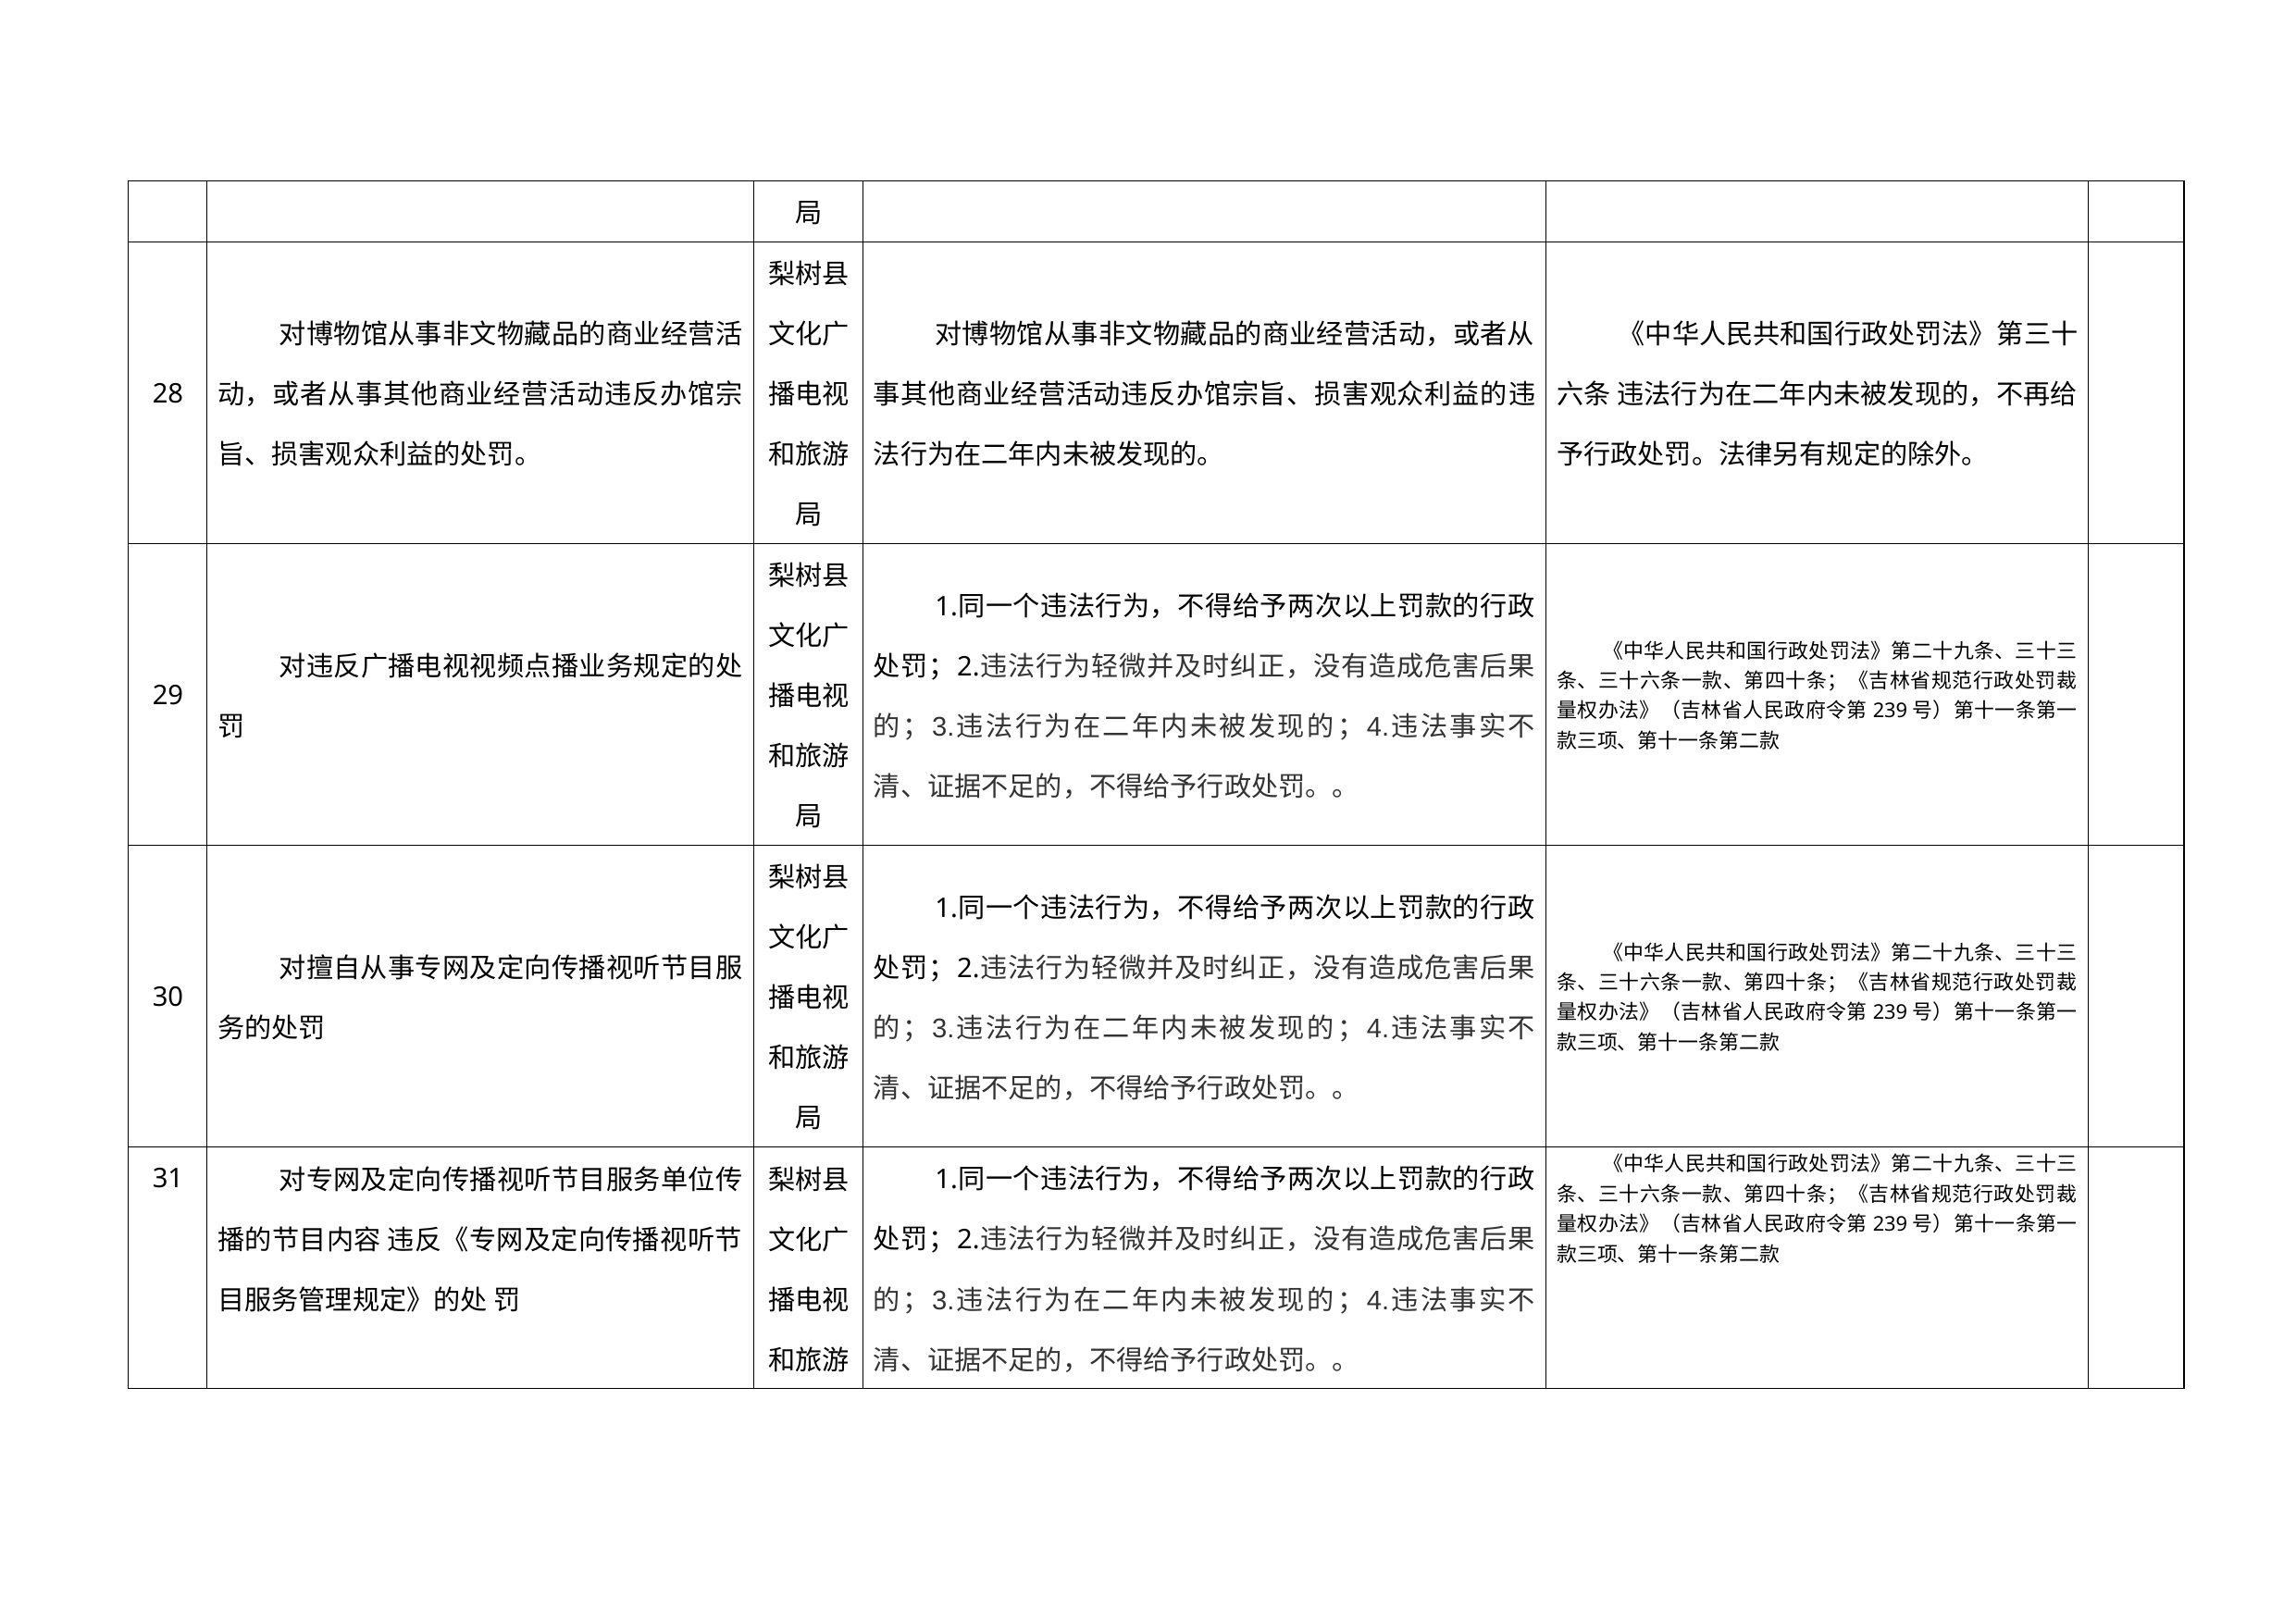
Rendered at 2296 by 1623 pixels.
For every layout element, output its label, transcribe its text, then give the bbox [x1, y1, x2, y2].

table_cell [1546, 181, 2088, 242]
table_cell 梨树县文化广播电视和旅游局 [754, 181, 863, 242]
table_cell 1.同一个违法行为，不得给予两次以上罚款的行政处罚；2.违法行为轻微并及时纠正，没有造成危害后果的；3.违法行为在二年内未被发现的；4.违法事实不清、证据不足的，不得给予行政处罚。。 [863, 846, 1545, 1146]
table_cell 27 [129, 181, 206, 242]
table_cell [2089, 181, 2183, 242]
table_cell [2089, 242, 2183, 543]
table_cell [863, 1147, 1545, 1388]
table_cell 1.同一个违法行为，不得给予两次以上罚款的行政处罚；2.违法行为轻微并及时纠正，没有造成危害后果的；3.违法行为在二年内未被发现的；4.违法事实不清、证据不足的，不得给予行政处罚。。 [863, 544, 1545, 845]
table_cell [863, 181, 1545, 242]
table_cell 梨树县文化广播电视和旅游局 [754, 242, 863, 543]
table_cell 《中华人民共和国行政处罚法》第三十六条 违法行为在二年内未被发现的，不再给予行政处罚。法律另有规定的除外。 [1546, 242, 2088, 543]
table_cell 29 [129, 544, 206, 845]
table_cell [207, 181, 753, 242]
table_cell 对擅自从事专网及定向传播视听节目服务的处罚 [207, 846, 753, 1146]
table_cell 31 [129, 1147, 206, 1388]
table_cell [2089, 846, 2183, 1146]
table_cell 梨树县文化广播电视和旅游局 [754, 544, 863, 845]
table_cell 30 [129, 846, 206, 1146]
table_cell 《中华人民共和国行政处罚法》第二十九条、三十三条、三十六条一款、第四十条；《吉林省规范行政处罚裁量权办法》（吉林省人民政府令第239号）第十一条第一款三项、第十一条第二款 [1546, 544, 2088, 845]
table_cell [207, 1147, 753, 1388]
table_cell 对违反广播电视视频点播业务规定的处罚 [207, 544, 753, 845]
table_cell 梨树县文化广播电视和旅游局 [754, 1147, 863, 1388]
table_cell 梨树县文化广播电视和旅游局 [754, 846, 863, 1146]
table_cell [2089, 1147, 2183, 1388]
table_cell 《中华人民共和国行政处罚法》第二十九条、三十三条、三十六条一款、第四十条；《吉林省规范行政处罚裁量权办法》（吉林省人民政府令第239号）第十一条第一款三项、第十一条第二款 [1546, 846, 2088, 1146]
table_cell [1546, 1147, 2088, 1388]
table_cell 28 [129, 242, 206, 543]
table_cell [2089, 544, 2183, 845]
table_cell 对博物馆从事非文物藏品的商业经营活动，或者从事其他商业经营活动违反办馆宗旨、损害观众利益的处罚。 [207, 242, 753, 543]
table_cell 对博物馆从事非文物藏品的商业经营活动，或者从事其他商业经营活动违反办馆宗旨、损害观众利益的违法行为在二年内未被发现的。 [863, 242, 1545, 543]
